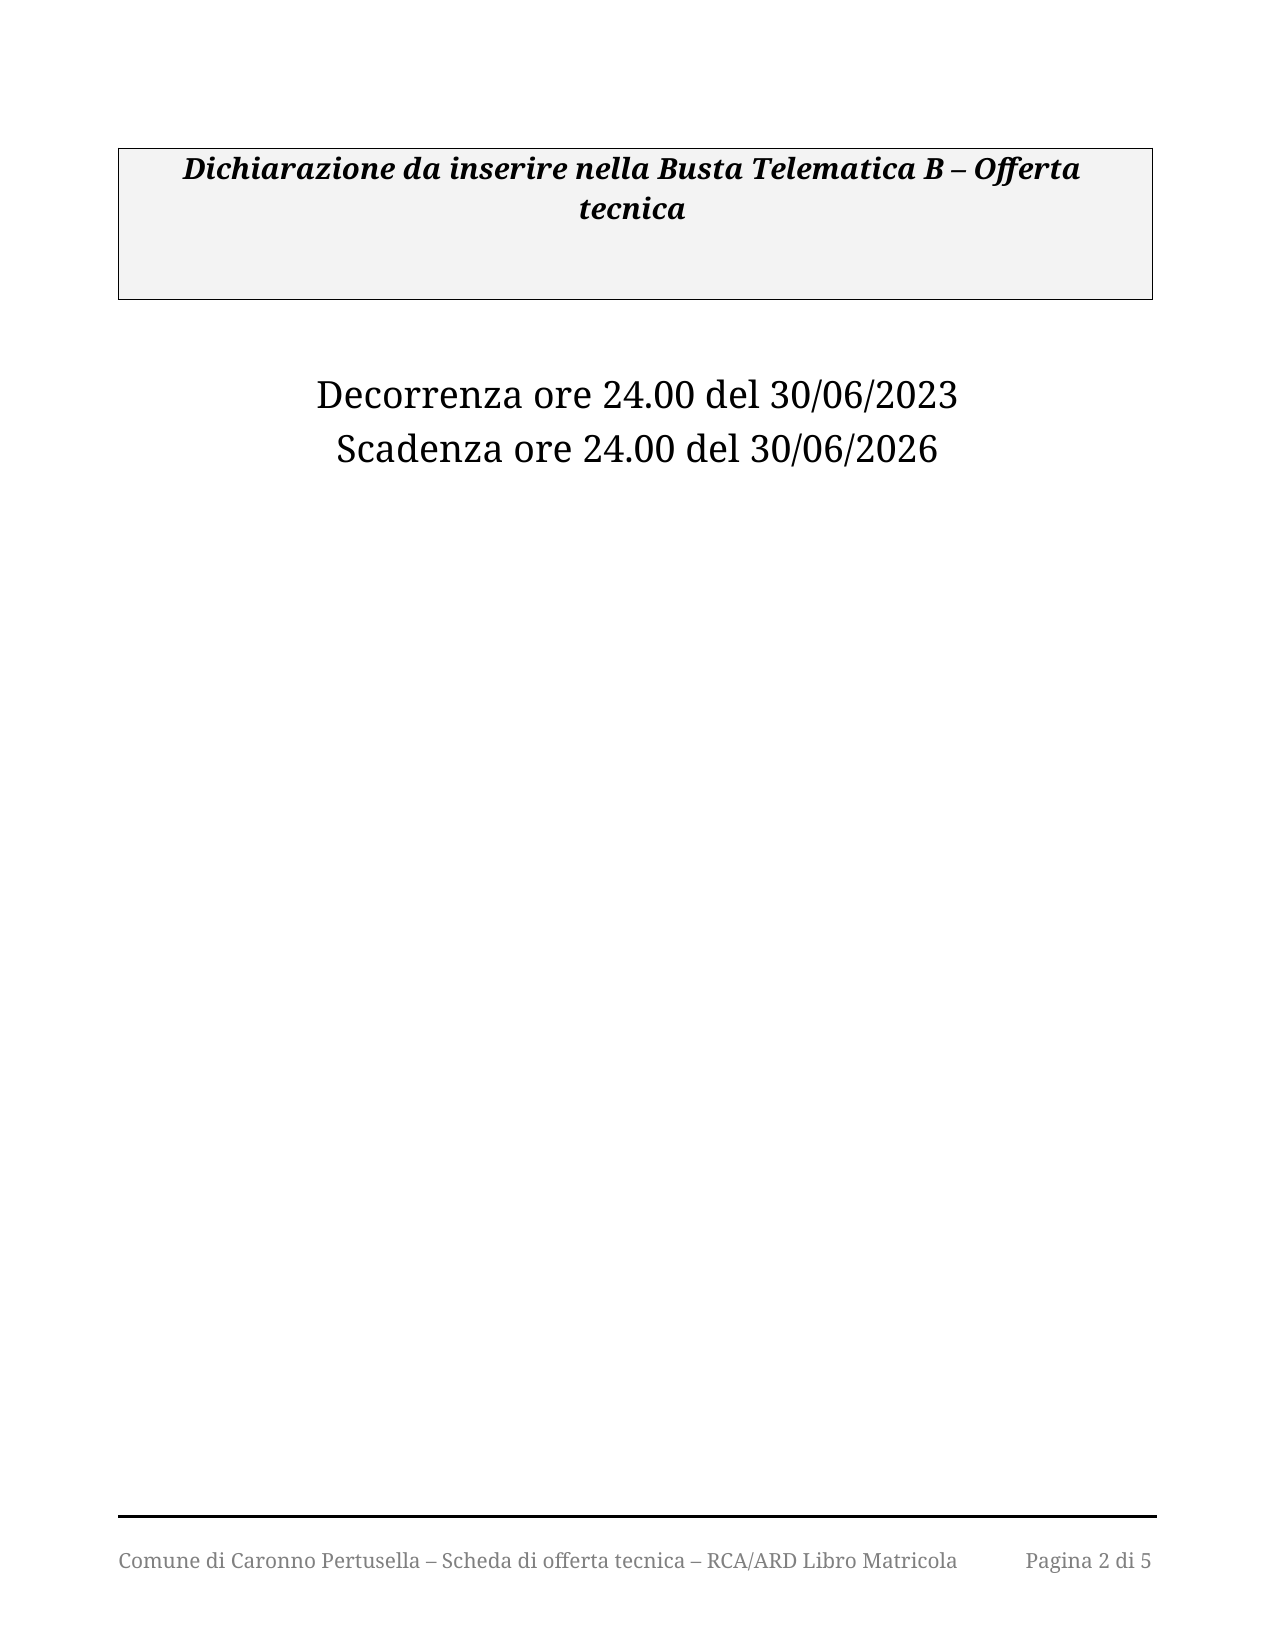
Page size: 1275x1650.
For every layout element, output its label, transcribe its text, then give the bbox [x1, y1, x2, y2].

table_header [119, 149, 1152, 299]
table_cell Scadenza ore 24.00 del 30/06/2026 [271, 419, 1004, 477]
table_header Decorrenza ore 24.00 del 30/06/2023 [271, 368, 1004, 419]
